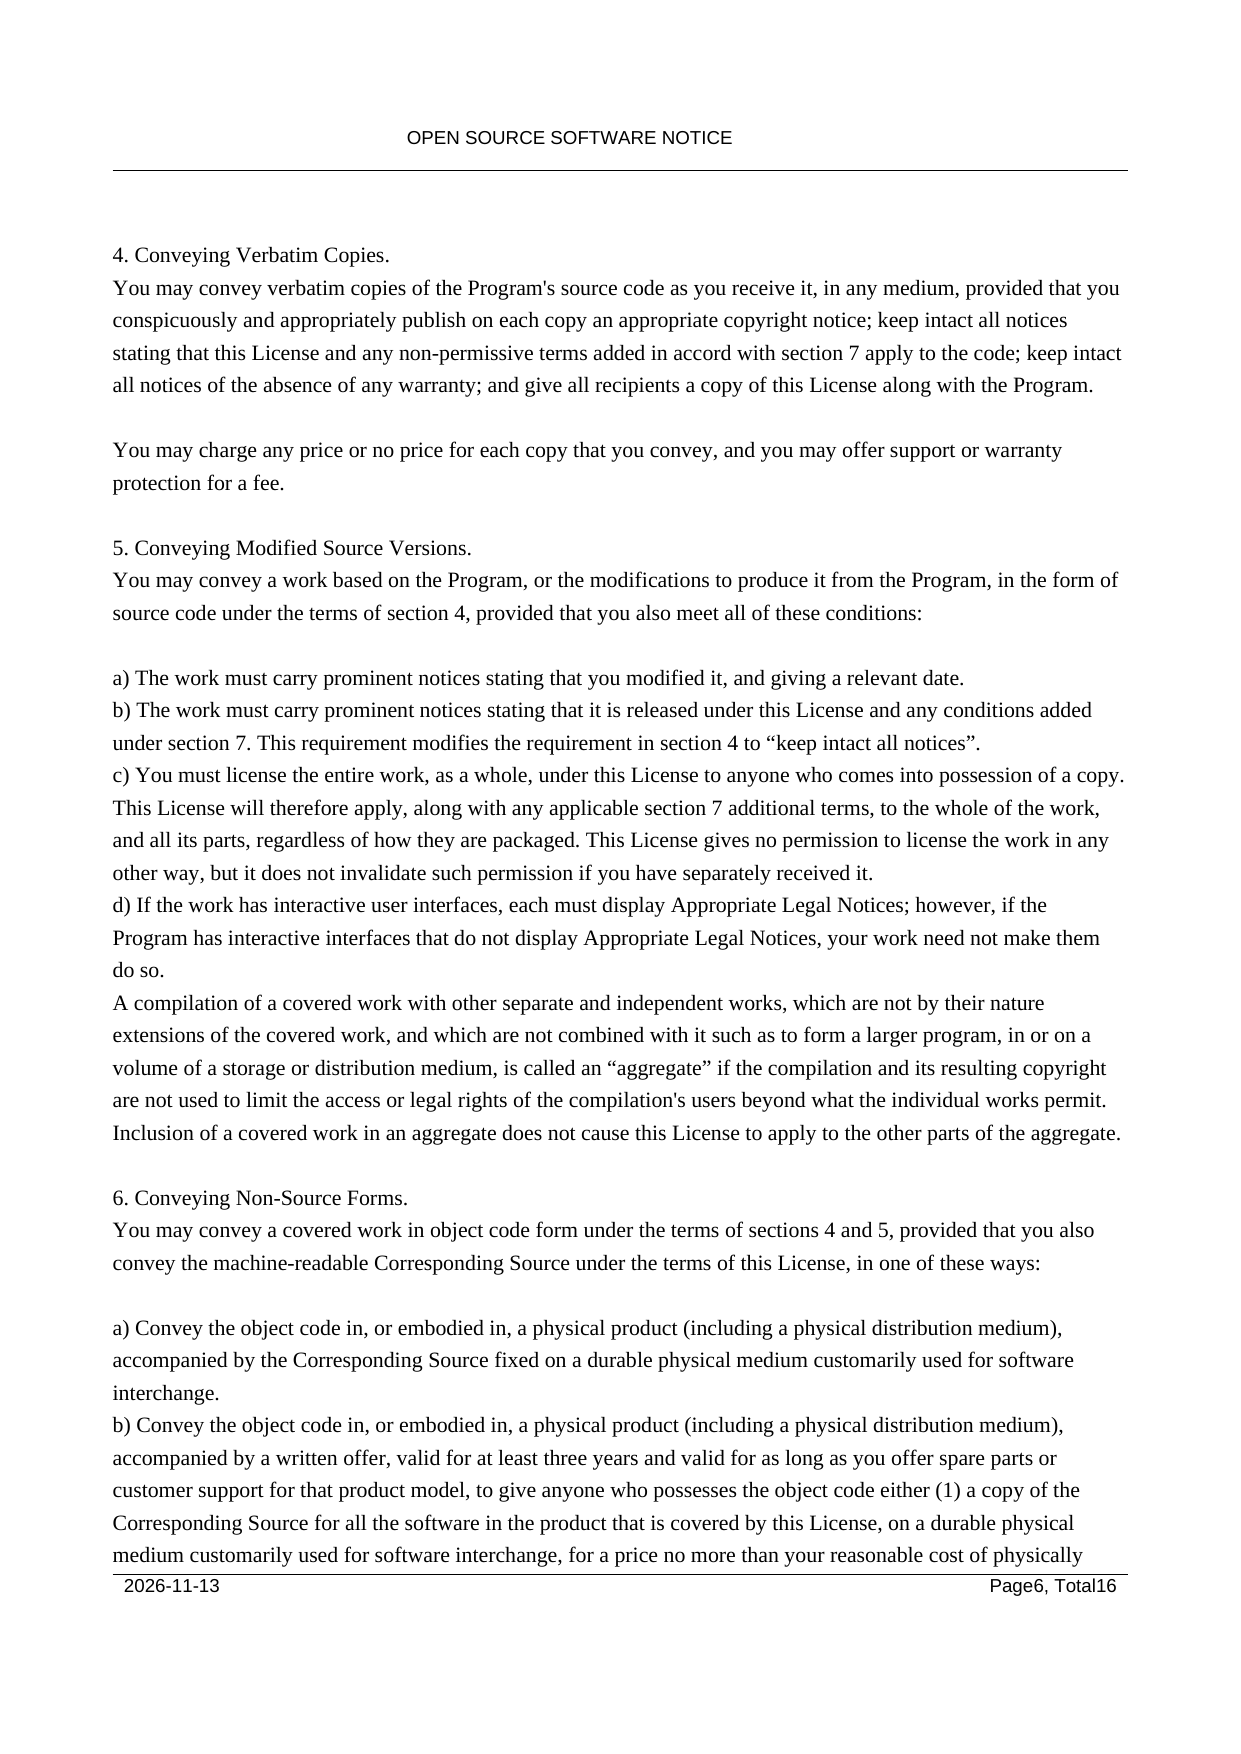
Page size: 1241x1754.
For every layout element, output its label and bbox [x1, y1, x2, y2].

text [112, 206, 1128, 1571]
